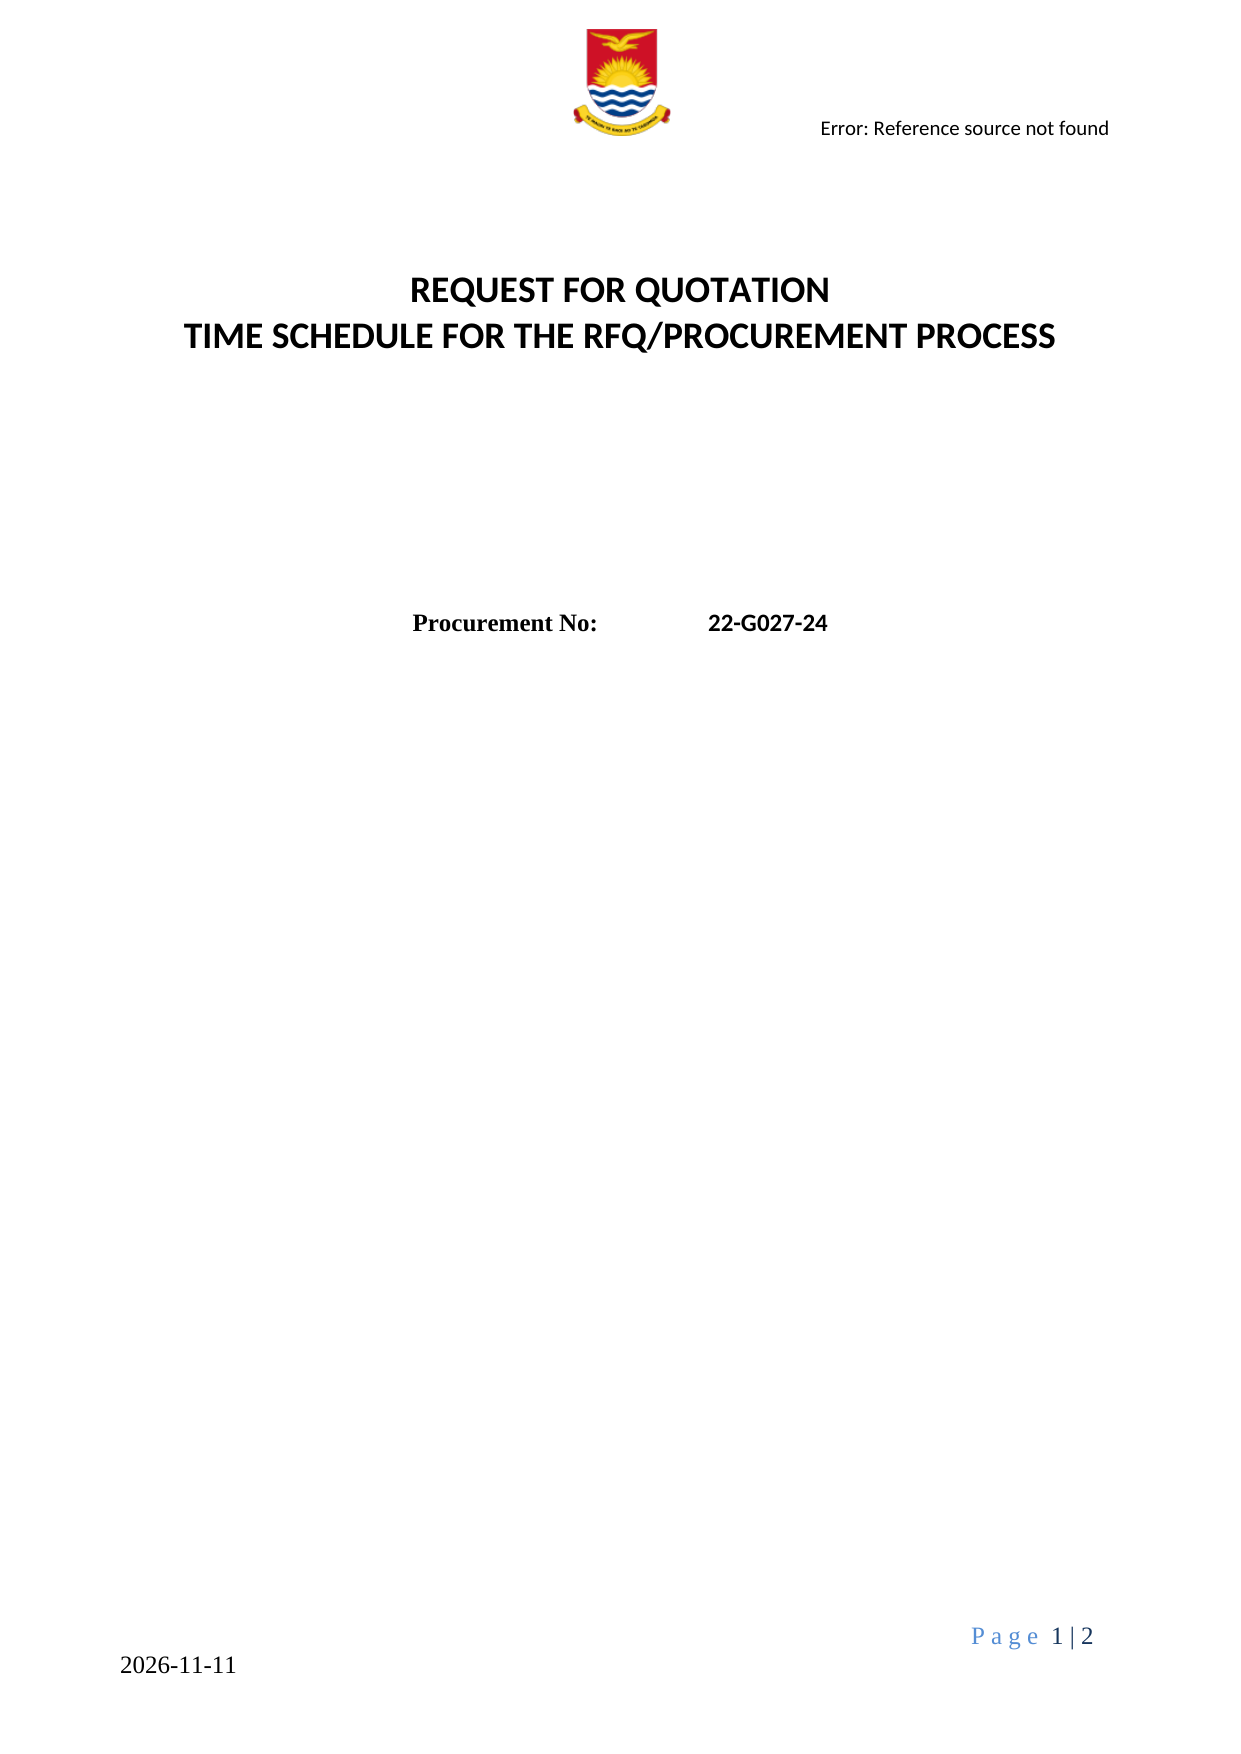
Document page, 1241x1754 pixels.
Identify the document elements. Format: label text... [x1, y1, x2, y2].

picture [573, 29, 671, 136]
text Procurement No: 22-G027-24 [120, 607, 1120, 638]
text REQUEST FOR QUOTATION TIME SCHEDULE FOR THE RFQ/PROCUREMENT PROCESS [120, 266, 1120, 357]
